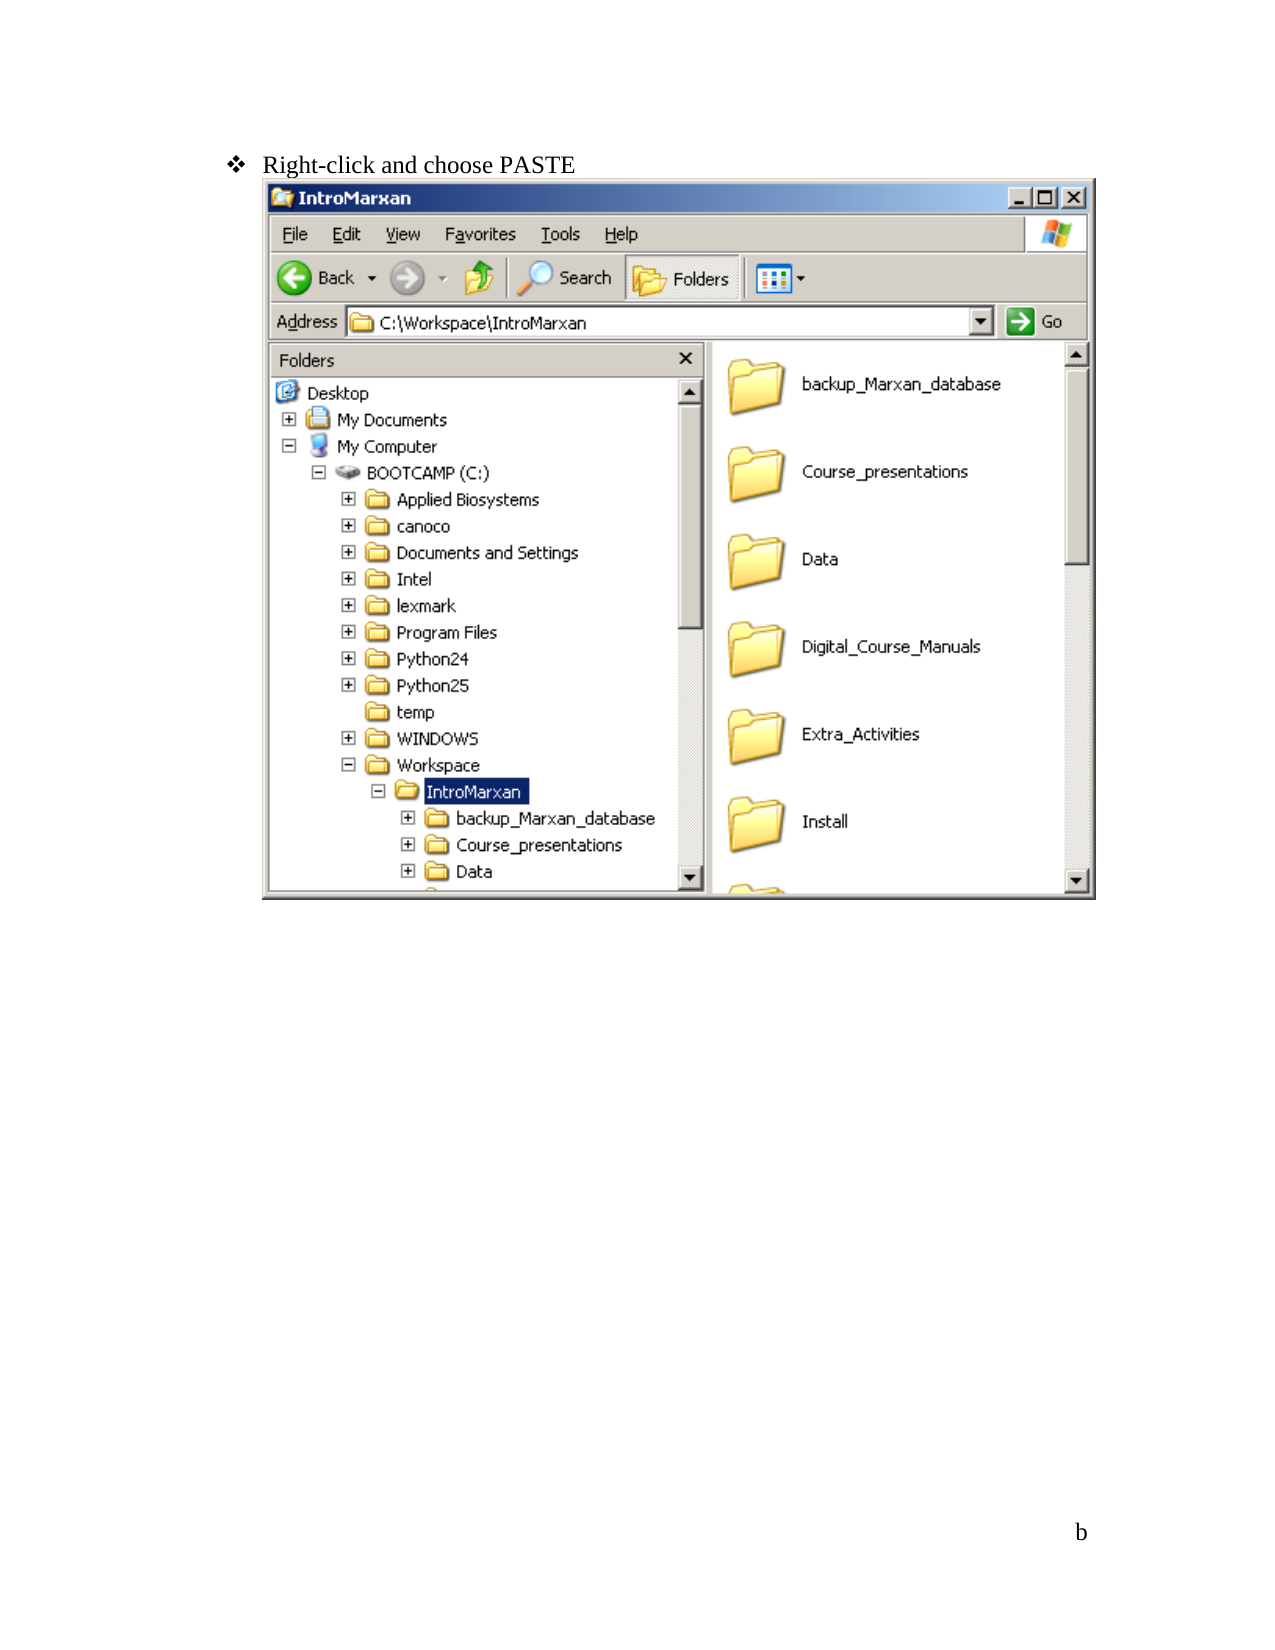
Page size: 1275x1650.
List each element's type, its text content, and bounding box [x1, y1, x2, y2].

picture [262, 178, 1096, 900]
